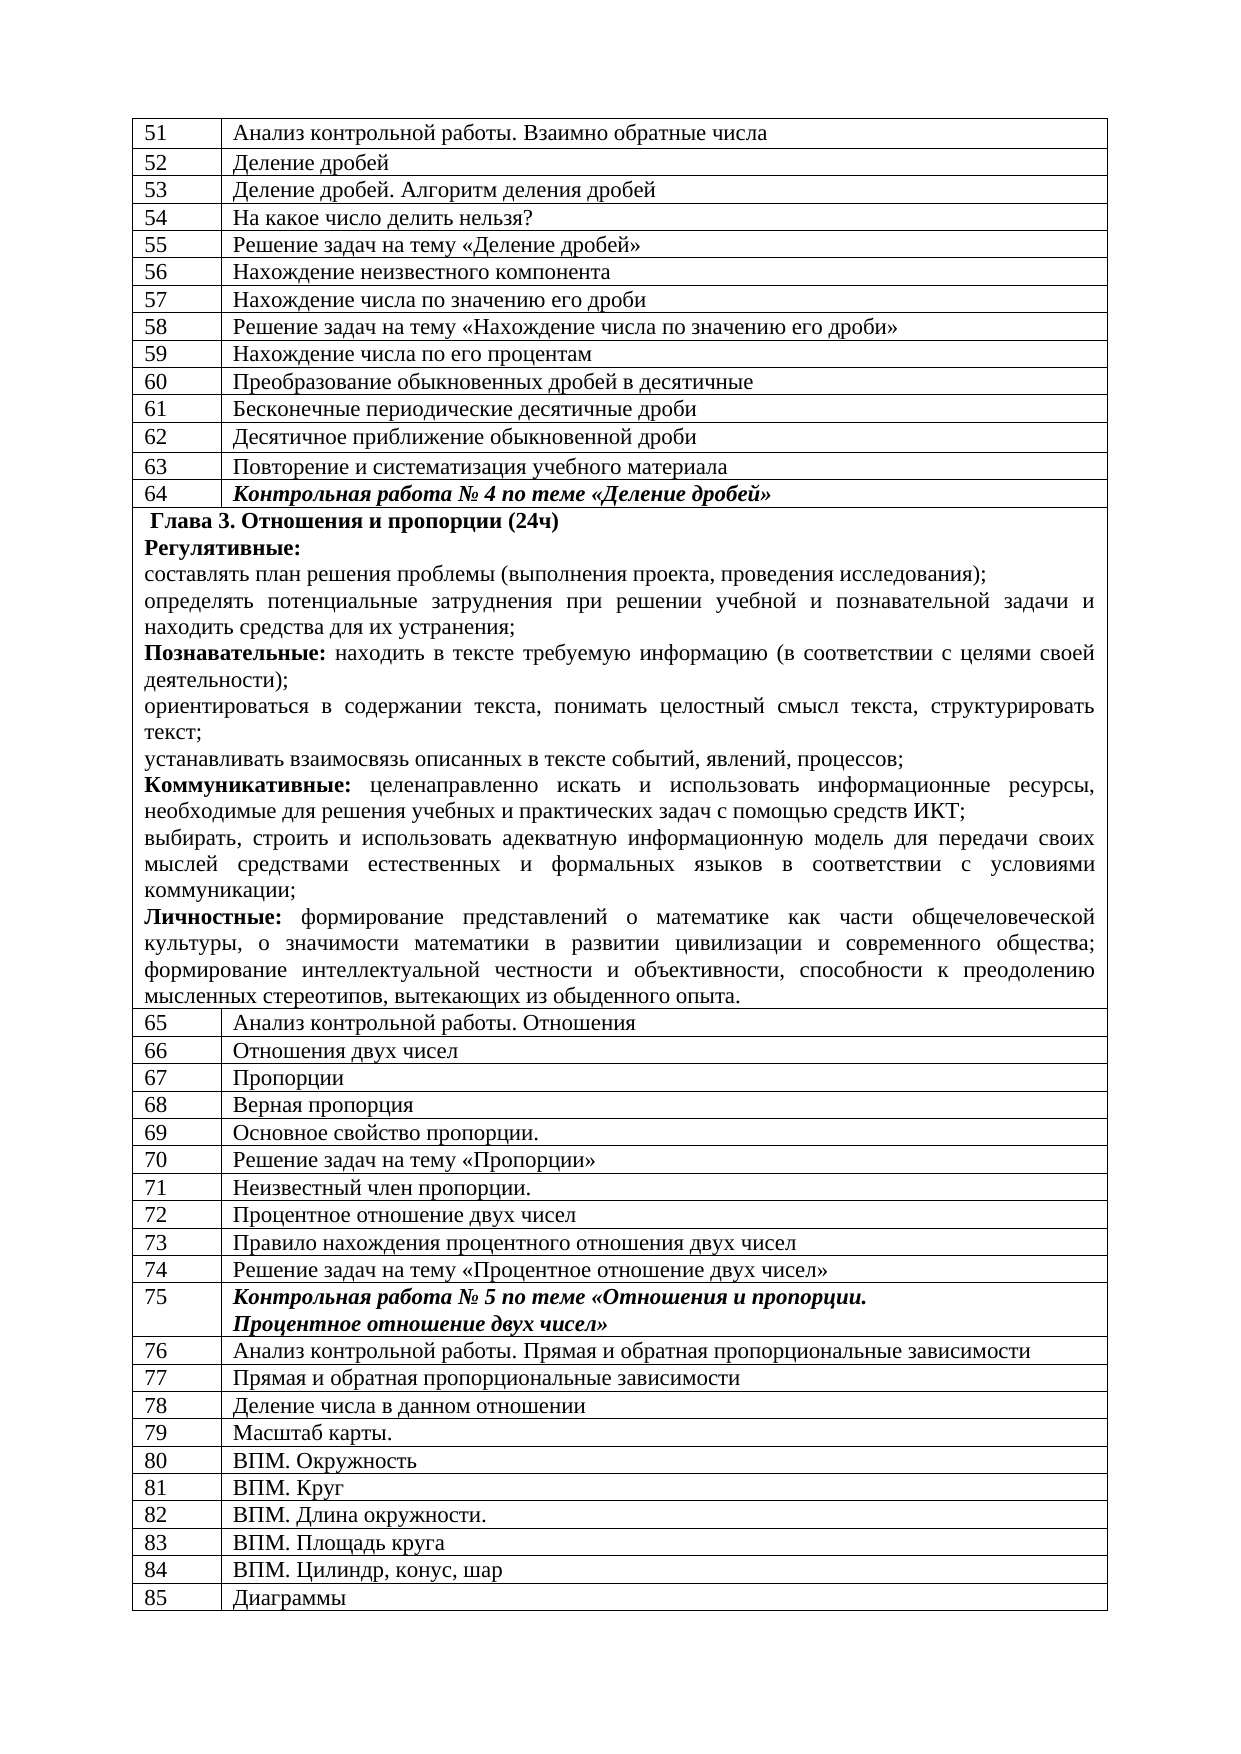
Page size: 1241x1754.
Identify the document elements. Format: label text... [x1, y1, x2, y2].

table_cell Глава 3. Отношения и пропорции (24ч) Регулятивные: составлять план решения проблемы (выполнения проекта, проведения исследования); определять потенциальные затруднения при решении учебной и познавательной задачи и находить средства для их устранения; Познавательные: находить в тексте требуемую информацию (в соответствии с целями своей деятельности); ориентироваться в содержании текста, понимать целостный смысл текста, структурировать текст; устанавливать взаимосвязь описанных в тексте событий, явлений, процессов; Коммуникативные: целенаправленно искать и использовать информационные ресурсы, необходимые для решения учебных и практических задач с помощью средств ИКТ; выбирать, строить и использовать адекватную информационную модель для передачи своих мыслей средствами естественных и формальных языков в соответствии с условиями коммуникации; Личностные: формирование представлений о математике как части общечеловеческой культуры, о значимости математики в развитии цивилизации и современного общества; формирование интеллектуальной честности и объективности, способности к преодолению мысленных стереотипов, вытекающих из обыденного опыта. [133, 508, 1107, 1008]
table_cell 62 [133, 423, 221, 452]
table_cell ВПМ. Окружность [222, 1447, 1107, 1473]
table_cell 61 [133, 395, 221, 422]
table_cell 63 [133, 453, 221, 479]
table_cell Контрольная работа № 5 по теме «Отношения и пропорции. Процентное отношение двух чисел» [222, 1283, 1107, 1336]
table_cell На какое число делить нельзя? [222, 204, 1107, 230]
table_cell 84 [133, 1556, 221, 1583]
table_cell 69 [133, 1119, 221, 1145]
table_cell Решение задач на тему «Деление дробей» [222, 231, 1107, 257]
table_cell Деление дробей. Алгоритм деления дробей [222, 176, 1107, 202]
table_cell Верная пропорция [222, 1092, 1107, 1118]
table_cell 75 [133, 1283, 221, 1336]
table_cell 80 [133, 1447, 221, 1473]
table_cell 68 [133, 1092, 221, 1118]
table_cell Решение задач на тему «Процентное отношение двух чисел» [222, 1256, 1107, 1282]
table_cell 72 [133, 1201, 221, 1227]
table_cell 57 [133, 286, 221, 312]
table_cell 73 [133, 1229, 221, 1255]
table_cell 51 [133, 119, 221, 148]
table_cell Пропорции [222, 1064, 1107, 1091]
table_cell 74 [133, 1256, 221, 1282]
table_cell Преобразование обыкновенных дробей в десятичные [222, 368, 1107, 394]
table_cell Нахождение числа по его процентам [222, 341, 1107, 367]
table_cell 60 [133, 368, 221, 394]
table_cell 70 [133, 1146, 221, 1173]
table_cell 56 [133, 258, 221, 285]
table_cell Прямая и обратная пропорциональные зависимости [222, 1365, 1107, 1391]
table_cell 85 [133, 1584, 221, 1610]
table_cell ВПМ. Длина окружности. [222, 1501, 1107, 1528]
table_cell 67 [133, 1064, 221, 1091]
table_cell 59 [133, 341, 221, 367]
table_cell ВПМ. Площадь круга [222, 1529, 1107, 1555]
table_cell Деление дробей [222, 149, 1107, 175]
table_cell Бесконечные периодические десятичные дроби [222, 395, 1107, 422]
table_cell Правило нахождения процентного отношения двух чисел [222, 1229, 1107, 1255]
table_cell Отношения двух чисел [222, 1037, 1107, 1063]
table_cell 66 [133, 1037, 221, 1063]
table_cell Диаграммы [222, 1584, 1107, 1610]
table_cell Основное свойство пропорции. [222, 1119, 1107, 1145]
table_cell Анализ контрольной работы. Взаимно обратные числа [222, 119, 1107, 148]
table_cell 78 [133, 1392, 221, 1418]
table_cell 65 [133, 1009, 221, 1036]
table_cell 71 [133, 1174, 221, 1200]
table_cell 53 [133, 176, 221, 202]
table_cell Деление числа в данном отношении [222, 1392, 1107, 1418]
table_cell Решение задач на тему «Пропорции» [222, 1146, 1107, 1173]
table_cell Анализ контрольной работы. Отношения [222, 1009, 1107, 1036]
table_cell 64 [133, 480, 221, 507]
table_cell Десятичное приближение обыкновенной дроби [222, 423, 1107, 452]
table_cell Решение задач на тему «Нахождение числа по значению его дроби» [222, 313, 1107, 339]
table_cell Анализ контрольной работы. Прямая и обратная пропорциональные зависимости [222, 1337, 1107, 1363]
table_cell 77 [133, 1365, 221, 1391]
table_cell 83 [133, 1529, 221, 1555]
table_cell Неизвестный член пропорции. [222, 1174, 1107, 1200]
table_cell 54 [133, 204, 221, 230]
table_cell 76 [133, 1337, 221, 1363]
table_cell Процентное отношение двух чисел [222, 1201, 1107, 1227]
table_cell ВПМ. Круг [222, 1474, 1107, 1500]
table_cell Нахождение числа по значению его дроби [222, 286, 1107, 312]
table_cell Масштаб карты. [222, 1419, 1107, 1446]
table_cell ВПМ. Цилиндр, конус, шар [222, 1556, 1107, 1583]
table_cell 81 [133, 1474, 221, 1500]
table_cell 52 [133, 149, 221, 175]
table_cell 82 [133, 1501, 221, 1528]
table_cell Повторение и систематизация учебного материала [222, 453, 1107, 479]
table_cell Контрольная работа № 4 по теме «Деление дробей» [222, 480, 1107, 507]
table_cell 79 [133, 1419, 221, 1446]
table_cell 55 [133, 231, 221, 257]
table_cell 58 [133, 313, 221, 339]
table_cell Нахождение неизвестного компонента [222, 258, 1107, 285]
